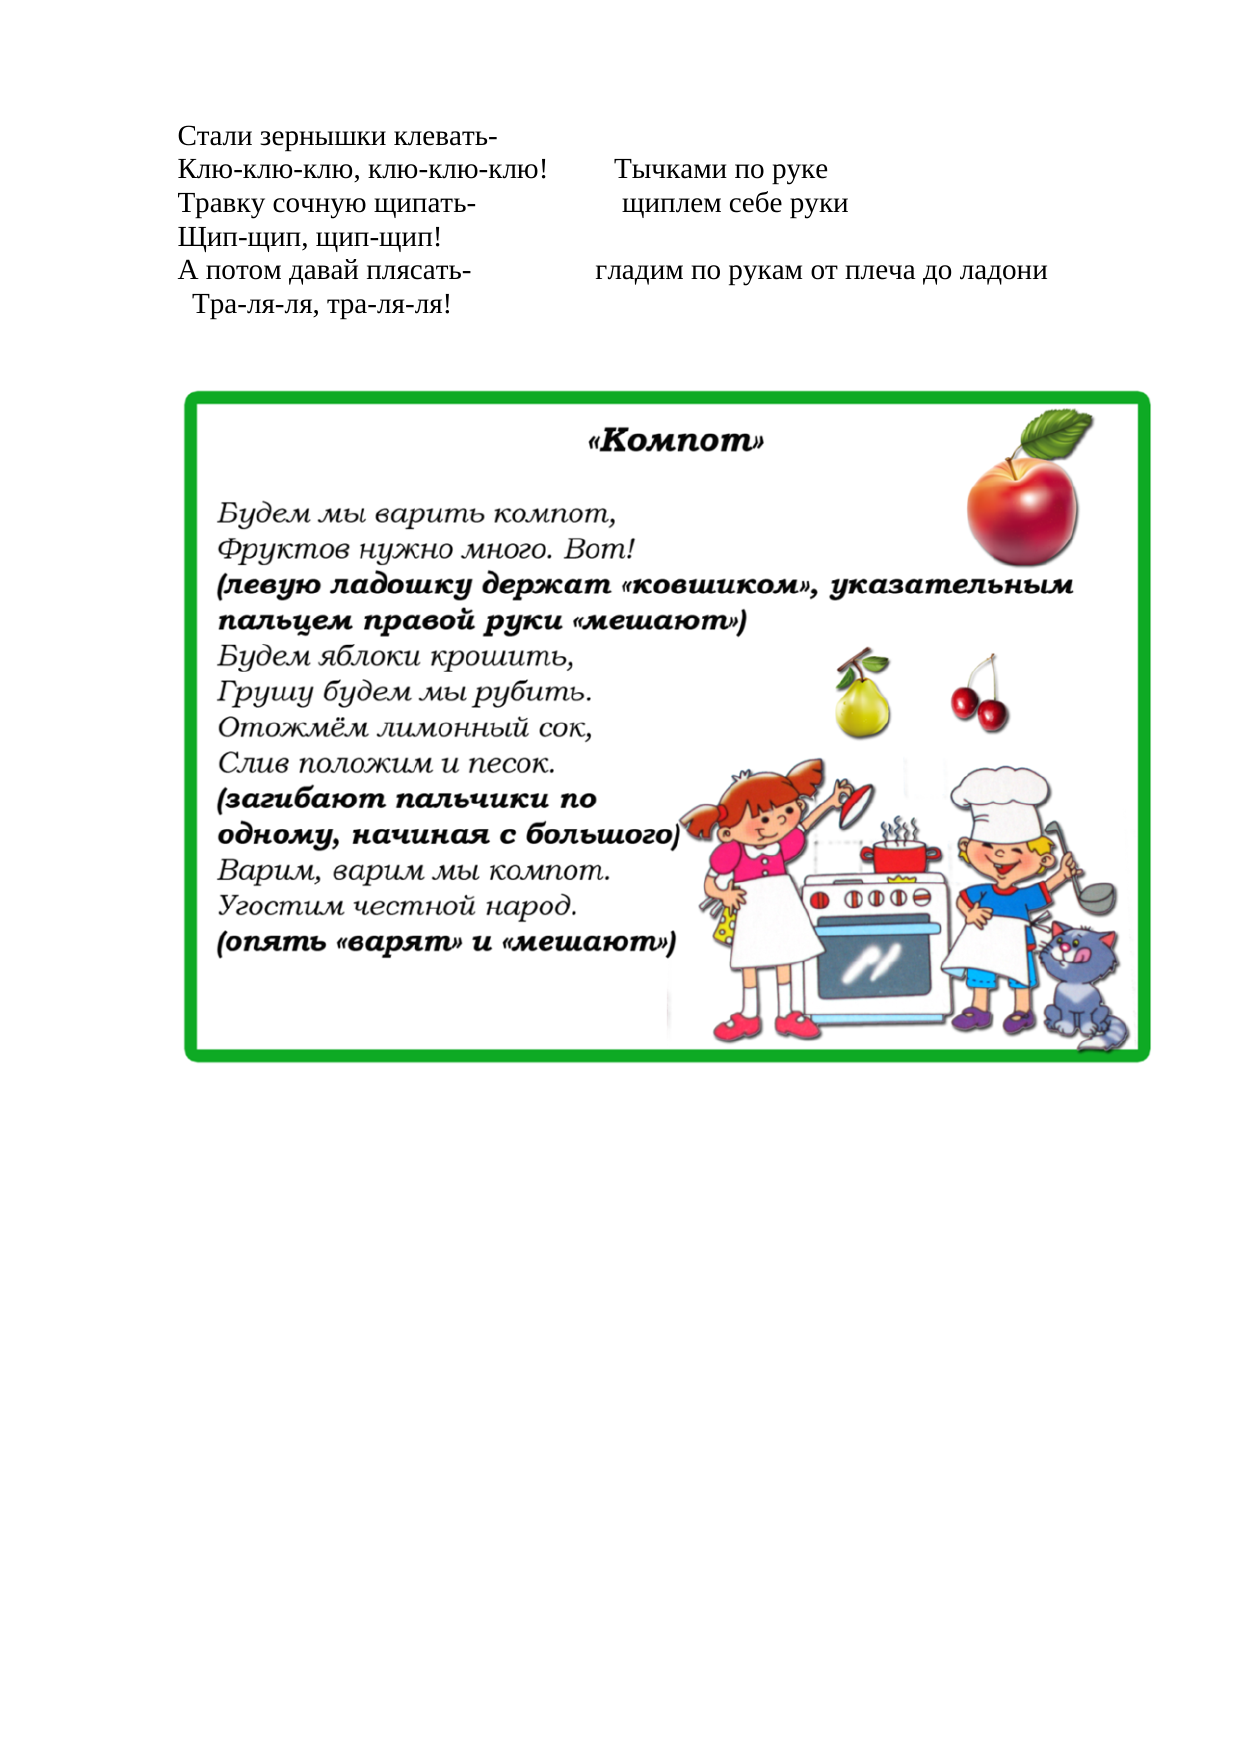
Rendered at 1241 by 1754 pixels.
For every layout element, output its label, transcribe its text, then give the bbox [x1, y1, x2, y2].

text Щип-щип, щип-щип! [177, 219, 1152, 252]
text Клю-клю-клю, клю-клю-клю! Тычками по руке [177, 152, 1152, 185]
text Тра-ля-ля, тра-ля-ля! [177, 286, 1152, 319]
text Стали зернышки клевать- [177, 118, 1152, 152]
text Травку сочную щипать- щиплем себе руки [177, 185, 1152, 219]
text А потом давай плясать- гладим по рукам от плеча до ладони [177, 252, 1152, 286]
picture [177, 381, 1152, 1067]
